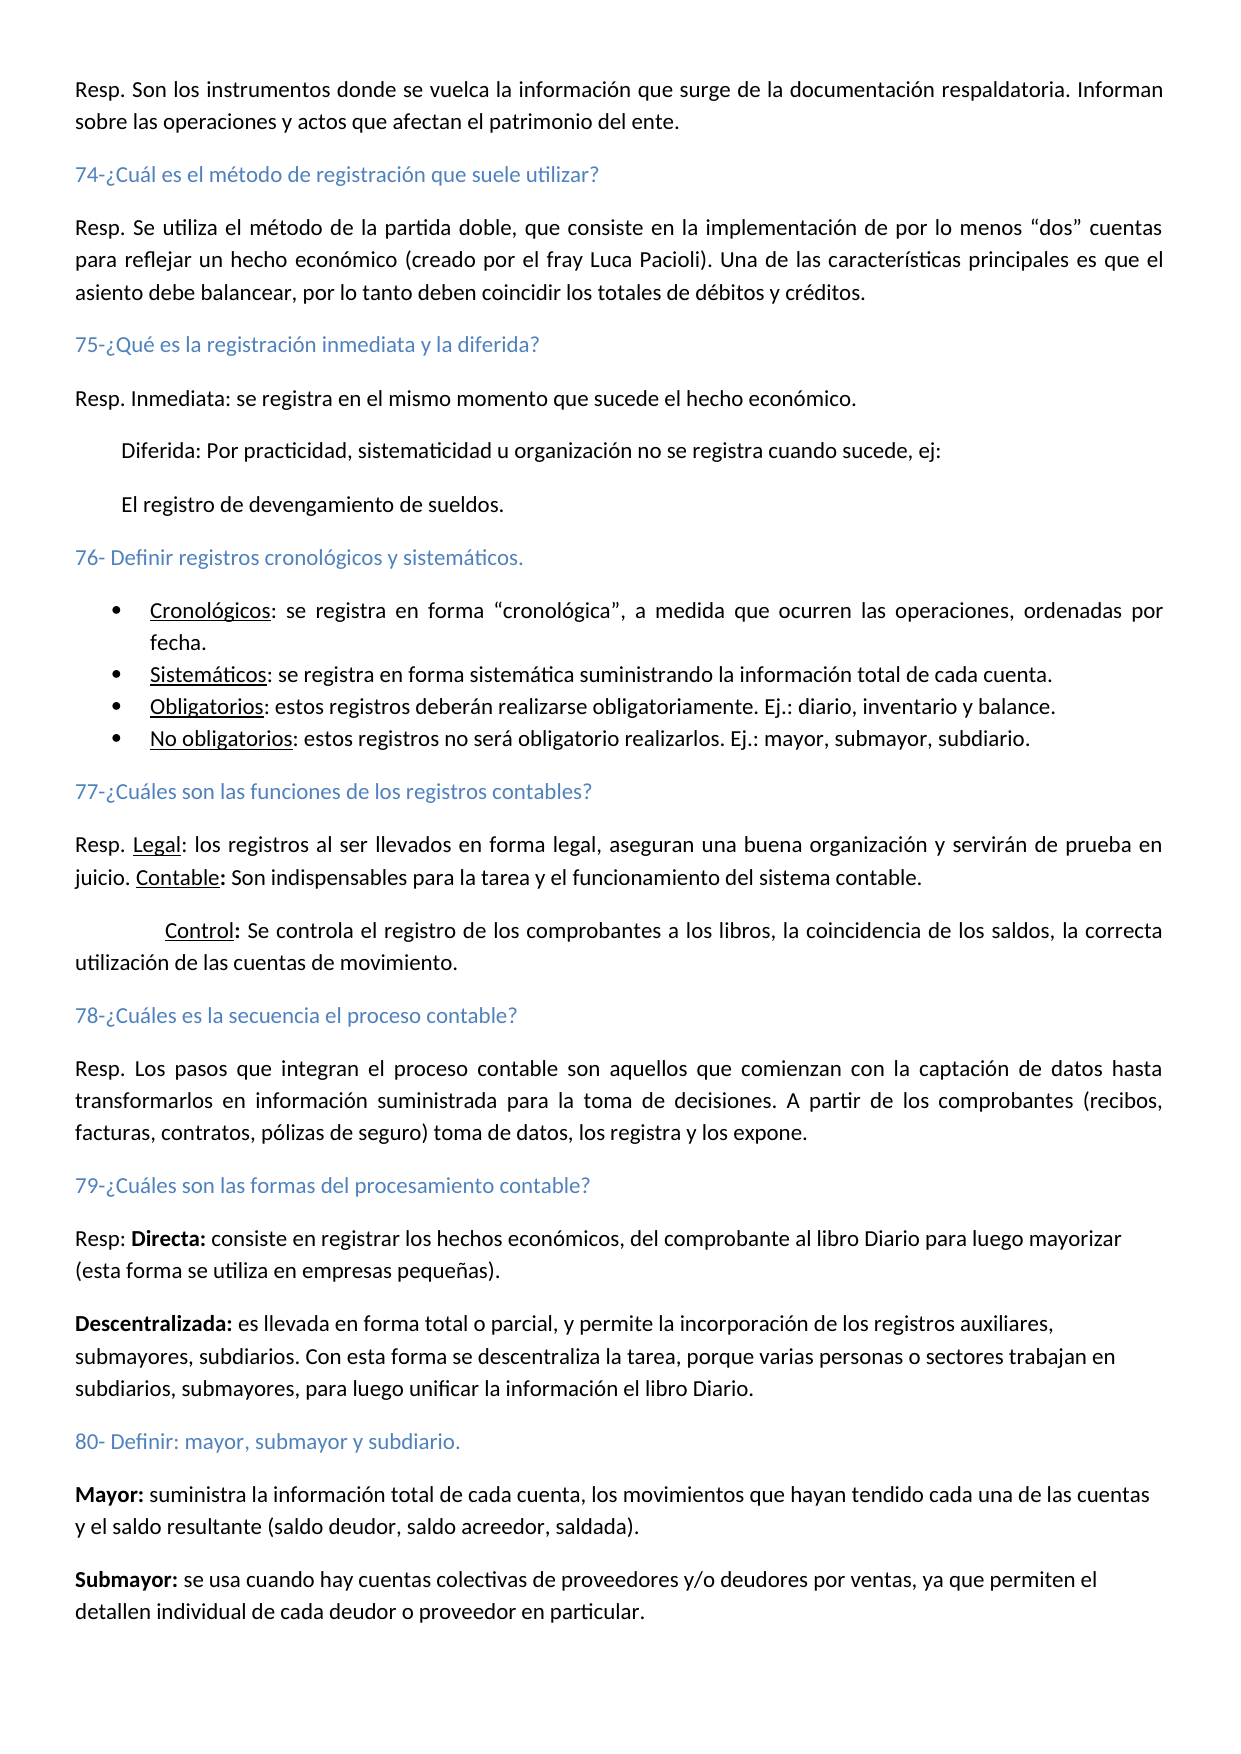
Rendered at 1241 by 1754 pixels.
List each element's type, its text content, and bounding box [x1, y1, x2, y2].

text 80- Definir: mayor, submayor y subdiario. [75, 1427, 1165, 1455]
text Resp. Se utiliza el método de la partida doble, que consiste en la implementación de por lo menos “dos” cuentas para reflejar un hecho económico (creado por el fray Luca Pacioli). Una de las características principales es que el asiento debe balancear, por lo tanto deben coincidir los totales de débitos y créditos. [75, 213, 1165, 306]
list No obligatorios: estos registros no será obligatorio realizarlos. Ej.: mayor, submayor, subdiario. [112, 724, 1165, 752]
text Diferida: Por practicidad, sistematicidad u organización no se registra cuando sucede, ej: [75, 437, 1165, 465]
text 75-¿Qué es la registración inmediata y la diferida? [75, 331, 1165, 359]
text Submayor: se usa cuando hay cuentas colectivas de proveedores y/o deudores por ventas, ya que permiten el detallen individual de cada deudor o proveedor en particular. [75, 1565, 1165, 1625]
text Resp. Son los instrumentos donde se vuelca la información que surge de la documentación respaldatoria. Informan sobre las operaciones y actos que afectan el patrimonio del ente. [75, 75, 1165, 135]
text 76- Definir registros cronológicos y sistemáticos. [75, 543, 1165, 571]
text El registro de devengamiento de sueldos. [75, 490, 1165, 518]
text Resp. Los pasos que integran el proceso contable son aquellos que comienzan con la captación de datos hasta transformarlos en información suministrada para la toma de decisiones. A partir de los comprobantes (recibos, facturas, contratos, pólizas de seguro) toma de datos, los registra y los expone. [75, 1054, 1165, 1146]
text Resp: Directa: consiste en registrar los hechos económicos, del comprobante al libro Diario para luego mayorizar (esta forma se utiliza en empresas pequeñas). [75, 1224, 1165, 1284]
text 78-¿Cuáles es la secuencia el proceso contable? [75, 1001, 1165, 1029]
list Cronológicos: se registra en forma “cronológica”, a medida que ocurren las operaciones, ordenadas por fecha. [112, 596, 1165, 656]
text Control: Se controla el registro de los comprobantes a los libros, la coincidencia de los saldos, la correcta utilización de las cuentas de movimiento. [75, 916, 1165, 976]
text 74-¿Cuál es el método de registración que suele utilizar? [75, 160, 1165, 188]
text Resp. Legal: los registros al ser llevados en forma legal, aseguran una buena organización y servirán de prueba en juicio. Contable: Son indispensables para la tarea y el funcionamiento del sistema contable. [75, 831, 1165, 891]
list Obligatorios: estos registros deberán realizarse obligatoriamente. Ej.: diario, inventario y balance. [112, 692, 1165, 720]
text 77-¿Cuáles son las funciones de los registros contables? [75, 777, 1165, 806]
text Descentralizada: es llevada en forma total o parcial, y permite la incorporación de los registros auxiliares, submayores, subdiarios. Con esta forma se descentraliza la tarea, porque varias personas o sectores trabajan en subdiarios, submayores, para luego unificar la información el libro Diario. [75, 1309, 1165, 1402]
text Mayor: suministra la información total de cada cuenta, los movimientos que hayan tendido cada una de las cuentas y el saldo resultante (saldo deudor, saldo acreedor, saldada). [75, 1480, 1165, 1540]
text Resp. Inmediata: se registra en el mismo momento que sucede el hecho económico. [75, 384, 1165, 412]
list Sistemáticos: se registra en forma sistemática suministrando la información total de cada cuenta. [112, 660, 1165, 688]
text 79-¿Cuáles son las formas del procesamiento contable? [75, 1171, 1165, 1199]
